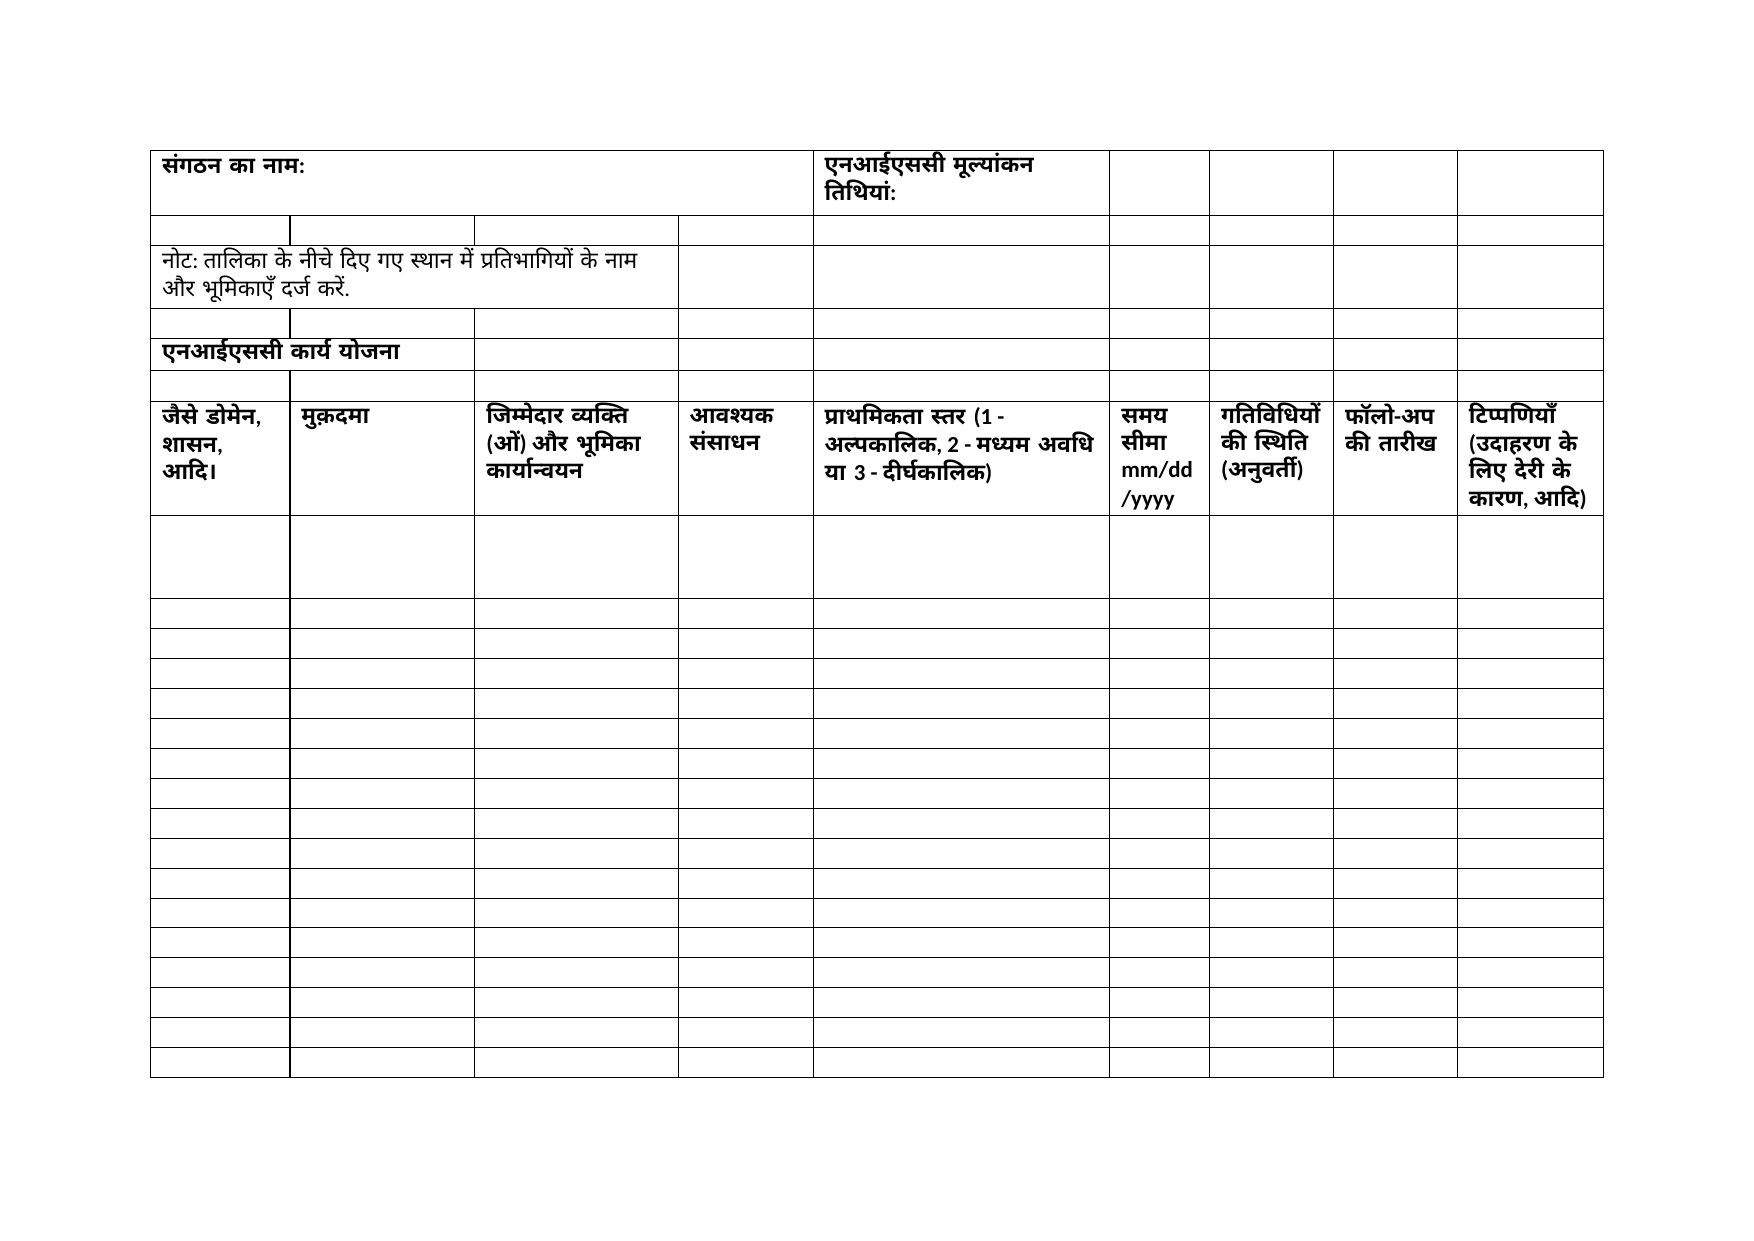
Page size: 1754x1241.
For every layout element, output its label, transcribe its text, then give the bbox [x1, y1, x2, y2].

table_cell [1458, 719, 1603, 748]
table_cell [1458, 659, 1603, 688]
table_cell [1210, 899, 1333, 927]
table_cell [1210, 1018, 1333, 1047]
table_cell [1334, 899, 1457, 927]
table_cell [1458, 928, 1603, 957]
table_cell [1110, 899, 1209, 927]
table_cell [475, 516, 678, 598]
table_header संगठन का नाम: [151, 151, 813, 215]
table_cell [679, 869, 813, 898]
table_cell [1334, 809, 1457, 838]
table_cell [1334, 216, 1457, 245]
table_cell [151, 988, 289, 1017]
table_cell [679, 899, 813, 927]
table_cell [1110, 988, 1209, 1017]
table_cell [1210, 659, 1333, 688]
table_cell [1458, 988, 1603, 1017]
table_cell [291, 599, 474, 628]
table_cell [814, 599, 1109, 628]
table_cell [679, 246, 813, 307]
table_cell [1210, 371, 1333, 401]
table_cell [475, 958, 678, 987]
table_cell [679, 988, 813, 1017]
table_cell [151, 719, 289, 748]
table_cell [1110, 599, 1209, 628]
table_cell [1334, 1018, 1457, 1047]
table_cell [1334, 958, 1457, 987]
table_cell [679, 216, 813, 245]
table_cell [814, 339, 1109, 370]
table_cell [291, 779, 474, 808]
table_cell [151, 869, 289, 898]
table_cell [1210, 958, 1333, 987]
table_cell जिम्मेदार व्यक्ति (ओं) और भूमिका कार्यान्वयन [475, 402, 678, 515]
table_cell [1334, 629, 1457, 658]
table_cell [1334, 659, 1457, 688]
table_cell [1110, 659, 1209, 688]
table_cell [1110, 246, 1209, 307]
table_cell [1334, 516, 1457, 598]
table_cell [1458, 689, 1603, 718]
table_cell [814, 899, 1109, 927]
table_cell मुक़दमा [291, 402, 474, 515]
table_cell एनआईएससी कार्य योजना [151, 339, 474, 370]
table_cell [679, 1018, 813, 1047]
table_cell [814, 1048, 1109, 1077]
table_cell [679, 371, 813, 401]
table_cell [1210, 629, 1333, 658]
table_cell [151, 1048, 289, 1077]
table_cell [291, 371, 474, 401]
table_cell [814, 659, 1109, 688]
table_cell [475, 309, 678, 337]
table_cell [814, 371, 1109, 401]
table_cell [151, 516, 289, 598]
table_cell [1110, 958, 1209, 987]
table_cell [1458, 809, 1603, 838]
table_cell [1210, 516, 1333, 598]
table_cell [1110, 689, 1209, 718]
table_cell [1458, 516, 1603, 598]
table_cell [1110, 216, 1209, 245]
table_cell [1110, 309, 1209, 337]
table_cell [814, 869, 1109, 898]
table_cell [814, 629, 1109, 658]
table_cell [475, 1048, 678, 1077]
table_cell [814, 1018, 1109, 1047]
table_cell [814, 246, 1109, 307]
table_cell [291, 988, 474, 1017]
table_cell [475, 339, 678, 370]
table_cell [679, 809, 813, 838]
table_cell [679, 779, 813, 808]
table_cell [1110, 839, 1209, 868]
table_cell [475, 719, 678, 748]
table_cell [1458, 1018, 1603, 1047]
table_cell [291, 689, 474, 718]
table_cell [291, 749, 474, 778]
table_cell [1110, 869, 1209, 898]
table_cell [151, 629, 289, 658]
table_cell [1110, 1018, 1209, 1047]
table_cell [475, 988, 678, 1017]
table_cell आवश्यक संसाधन [679, 402, 813, 515]
table_cell [1334, 371, 1457, 401]
table_cell [291, 869, 474, 898]
table_header [1458, 151, 1603, 215]
table_cell [814, 958, 1109, 987]
table_cell [1458, 309, 1603, 337]
table_cell [475, 629, 678, 658]
table_cell [1110, 928, 1209, 957]
table_cell [1458, 339, 1603, 370]
table_cell [1334, 869, 1457, 898]
table_cell [1458, 869, 1603, 898]
table_cell [679, 516, 813, 598]
table_header [1334, 151, 1457, 215]
table_cell [679, 928, 813, 957]
table_cell [679, 1048, 813, 1077]
table_cell [679, 839, 813, 868]
table_cell [1210, 599, 1333, 628]
table_cell [1210, 749, 1333, 778]
table_cell [291, 216, 474, 245]
table_cell [814, 689, 1109, 718]
table_cell [475, 869, 678, 898]
table_cell [475, 659, 678, 688]
table_cell [151, 958, 289, 987]
table_cell [679, 719, 813, 748]
table_cell [1210, 339, 1333, 370]
table_cell [814, 216, 1109, 245]
table_cell [1458, 749, 1603, 778]
table_cell [1210, 869, 1333, 898]
table_cell [475, 689, 678, 718]
table_cell [151, 689, 289, 718]
table_cell [814, 779, 1109, 808]
table_cell [1210, 309, 1333, 337]
table_cell नोट: तालिका के नीचे दिए गए स्थान में प्रतिभागियों के नाम और भूमिकाएँ दर्ज करें. [151, 246, 678, 307]
table_cell [1110, 719, 1209, 748]
table_cell [1210, 988, 1333, 1017]
table_cell [1458, 839, 1603, 868]
table_cell [291, 809, 474, 838]
table_cell [1110, 779, 1209, 808]
table_cell [1334, 839, 1457, 868]
table_cell [475, 779, 678, 808]
table_cell [291, 1048, 474, 1077]
table_cell [475, 928, 678, 957]
table_cell समय सीमा mm/dd/yyyy [1110, 402, 1209, 515]
table_cell टिप्पणियाँ (उदाहरण के लिए देरी के कारण, आदि) [1458, 402, 1603, 515]
table_cell [151, 309, 289, 337]
table_cell फॉलो-अप की तारीख [1334, 402, 1457, 515]
table_header [1210, 151, 1333, 215]
table_cell [814, 809, 1109, 838]
table_cell [151, 899, 289, 927]
table_cell [1458, 216, 1603, 245]
table_cell [1110, 371, 1209, 401]
table_cell [679, 659, 813, 688]
table_cell [151, 371, 289, 401]
table_cell [679, 958, 813, 987]
table_cell [1210, 246, 1333, 307]
table_cell [1110, 339, 1209, 370]
table_cell [1210, 216, 1333, 245]
table_cell [1334, 719, 1457, 748]
table_cell [1110, 516, 1209, 598]
table_cell प्राथमिकता स्तर (1 - अल्पकालिक, 2 - मध्यम अवधि या 3 - दीर्घकालिक) [814, 402, 1109, 515]
table_cell जैसे डोमेन, शासन, आदि। [151, 402, 289, 515]
table_cell [814, 928, 1109, 957]
table_cell [151, 839, 289, 868]
table_cell [1110, 629, 1209, 658]
table_cell [1334, 599, 1457, 628]
table_cell [679, 689, 813, 718]
table_cell [291, 659, 474, 688]
table_cell [1334, 689, 1457, 718]
table_cell [291, 516, 474, 598]
table_cell [1334, 309, 1457, 337]
table_cell [679, 629, 813, 658]
table_cell [814, 839, 1109, 868]
table_cell [1210, 809, 1333, 838]
table_cell [151, 659, 289, 688]
table_cell [814, 988, 1109, 1017]
table_cell [151, 809, 289, 838]
table_cell [475, 371, 678, 401]
table_cell [291, 839, 474, 868]
table_cell [1334, 1048, 1457, 1077]
table_cell [814, 719, 1109, 748]
table_cell [151, 928, 289, 957]
table_cell [679, 599, 813, 628]
table_cell [475, 216, 678, 245]
table_cell [151, 216, 289, 245]
table_cell [151, 749, 289, 778]
table_cell [291, 1018, 474, 1047]
table_cell [1110, 1048, 1209, 1077]
table_cell [475, 809, 678, 838]
table_cell [1334, 339, 1457, 370]
table_cell [1458, 599, 1603, 628]
table_cell [291, 899, 474, 927]
table_cell [814, 516, 1109, 598]
table_cell [291, 719, 474, 748]
table_cell [1110, 809, 1209, 838]
table_cell [1110, 749, 1209, 778]
table_cell [475, 599, 678, 628]
table_cell [291, 958, 474, 987]
table_cell [151, 599, 289, 628]
table_cell [1210, 719, 1333, 748]
table_cell [291, 309, 474, 337]
table_cell [1458, 1048, 1603, 1077]
table_cell [1334, 246, 1457, 307]
table_cell [291, 928, 474, 957]
table_cell [679, 339, 813, 370]
table_cell [291, 629, 474, 658]
table_cell [1210, 839, 1333, 868]
table_cell [1334, 988, 1457, 1017]
table_cell [814, 309, 1109, 337]
table_cell [814, 749, 1109, 778]
table_header [1110, 151, 1209, 215]
table_cell [1334, 779, 1457, 808]
table_cell [1458, 371, 1603, 401]
table_cell [475, 899, 678, 927]
table_cell [1458, 899, 1603, 927]
table_header एनआईएससी मूल्यांकन तिथियां: [814, 151, 1109, 215]
table_cell [1334, 928, 1457, 957]
table_cell [151, 1018, 289, 1047]
table_cell गतिविधियों की स्थिति (अनुवर्ती) [1210, 402, 1333, 515]
table_cell [475, 749, 678, 778]
table_cell [1458, 629, 1603, 658]
table_cell [151, 779, 289, 808]
table_cell [1458, 958, 1603, 987]
table_cell [1210, 928, 1333, 957]
table_cell [475, 839, 678, 868]
table_cell [1210, 689, 1333, 718]
table_cell [475, 1018, 678, 1047]
table_cell [679, 309, 813, 337]
table_cell [1458, 779, 1603, 808]
table_cell [679, 749, 813, 778]
table_cell [1458, 246, 1603, 307]
table_cell [1334, 749, 1457, 778]
table_cell [1210, 1048, 1333, 1077]
table_cell [1210, 779, 1333, 808]
